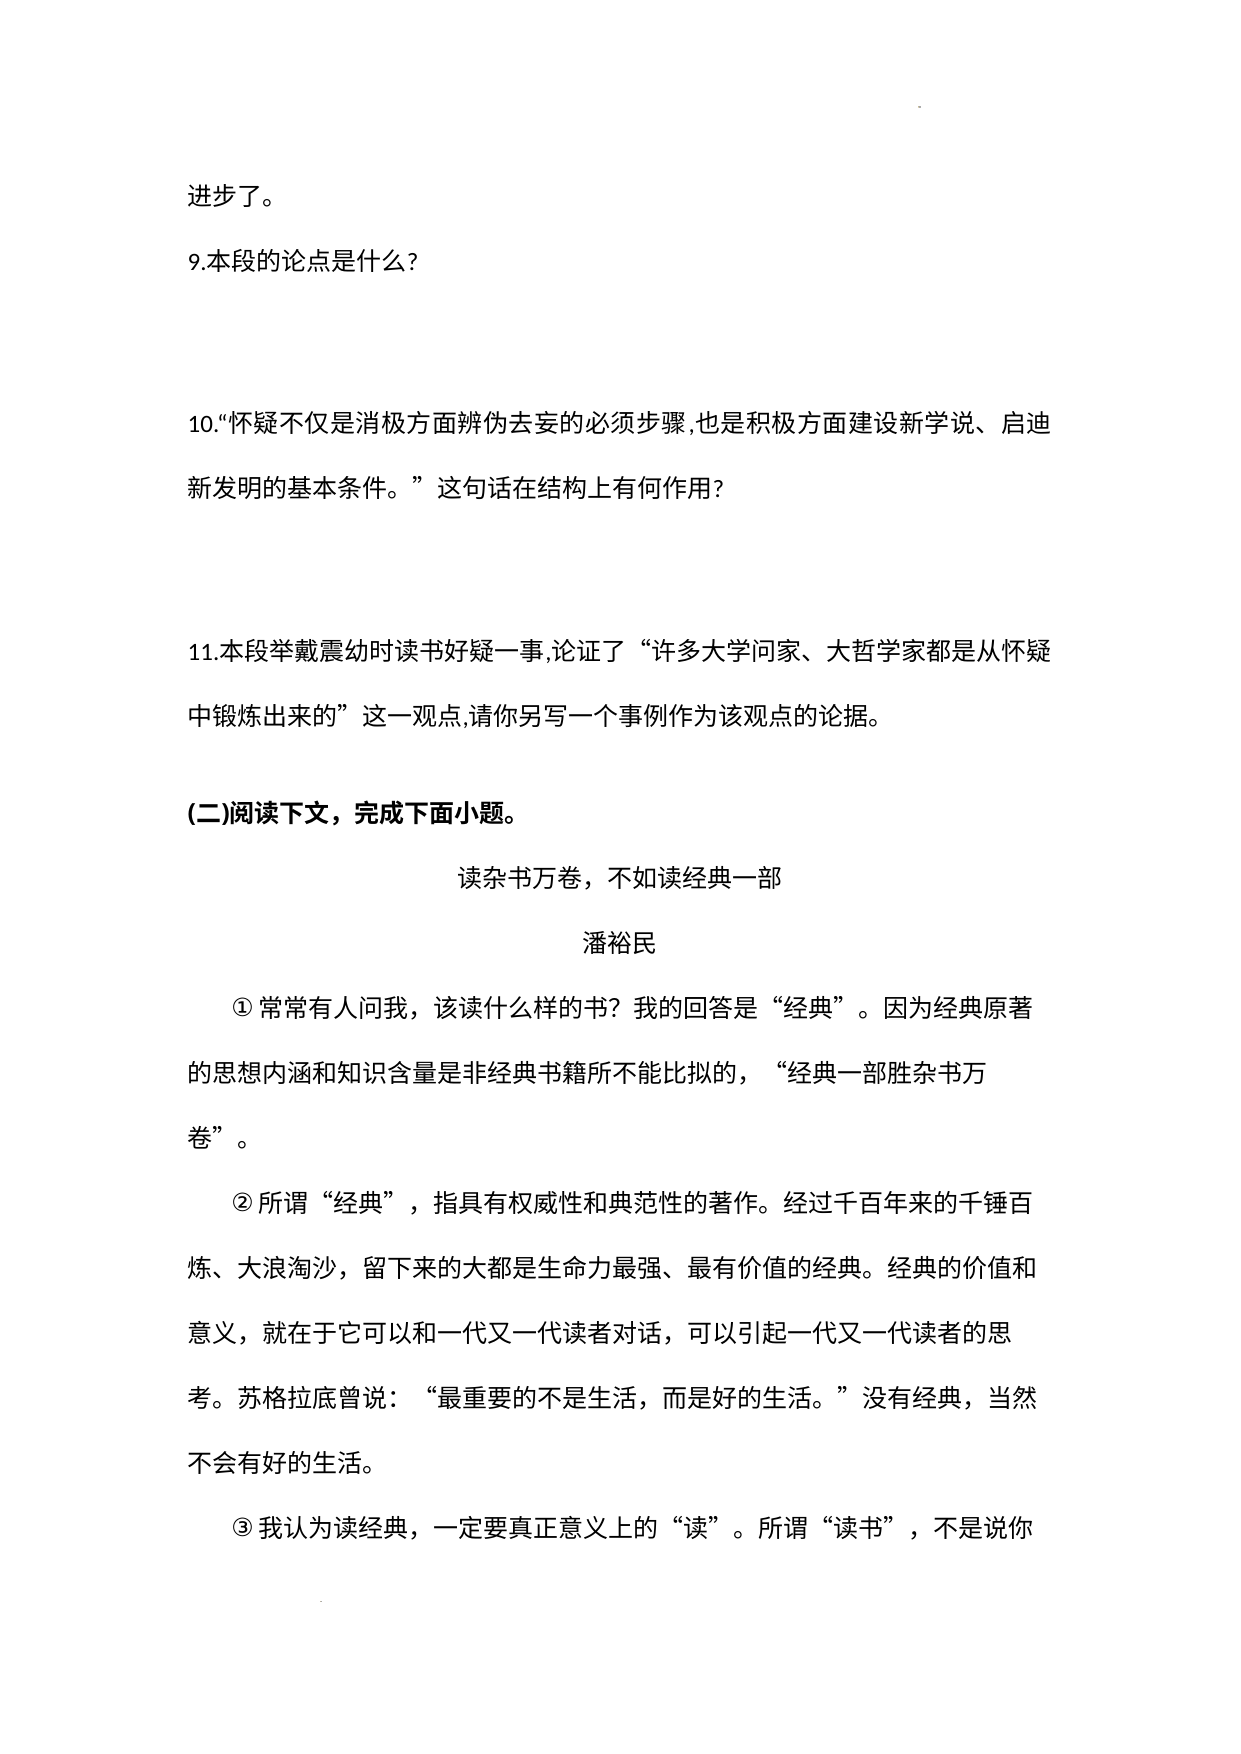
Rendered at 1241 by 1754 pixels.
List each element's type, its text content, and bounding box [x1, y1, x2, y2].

text (二)阅读下文，完成下面小题。 [187, 779, 1053, 844]
list 10.“怀疑不仅是消极方面辨伪去妄的必须步骤,也是积极方面建设新学说、启迪新发明的基本条件。”这句话在结构上有何作用? [187, 389, 1053, 519]
list 9.本段的论点是什么? [187, 227, 1053, 292]
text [187, 1494, 1053, 1559]
text 潘裕民 [187, 909, 1053, 974]
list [187, 162, 1053, 227]
text ①常常有人问我，该读什么样的书？我的回答是“经典”。因为经典原著的思想内涵和知识含量是非经典书籍所不能比拟的，“经典一部胜杂书万卷”。 [187, 974, 1053, 1169]
list 11.本段举戴震幼时读书好疑一事,论证了“许多大学问家、大哲学家都是从怀疑中锻炼出来的”这一观点,请你另写一个事例作为该观点的论据。 [187, 617, 1053, 747]
text 读杂书万卷，不如读经典一部 [187, 844, 1053, 909]
text ②所谓“经典”，指具有权威性和典范性的著作。经过千百年来的千锤百炼、大浪淘沙，留下来的大都是生命力最强、最有价值的经典。经典的价值和意义，就在于它可以和一代又一代读者对话，可以引起一代又一代读者的思考。苏格拉底曾说：“最重要的不是生活，而是好的生活。”没有经典，当然不会有好的生活。 [187, 1169, 1053, 1494]
